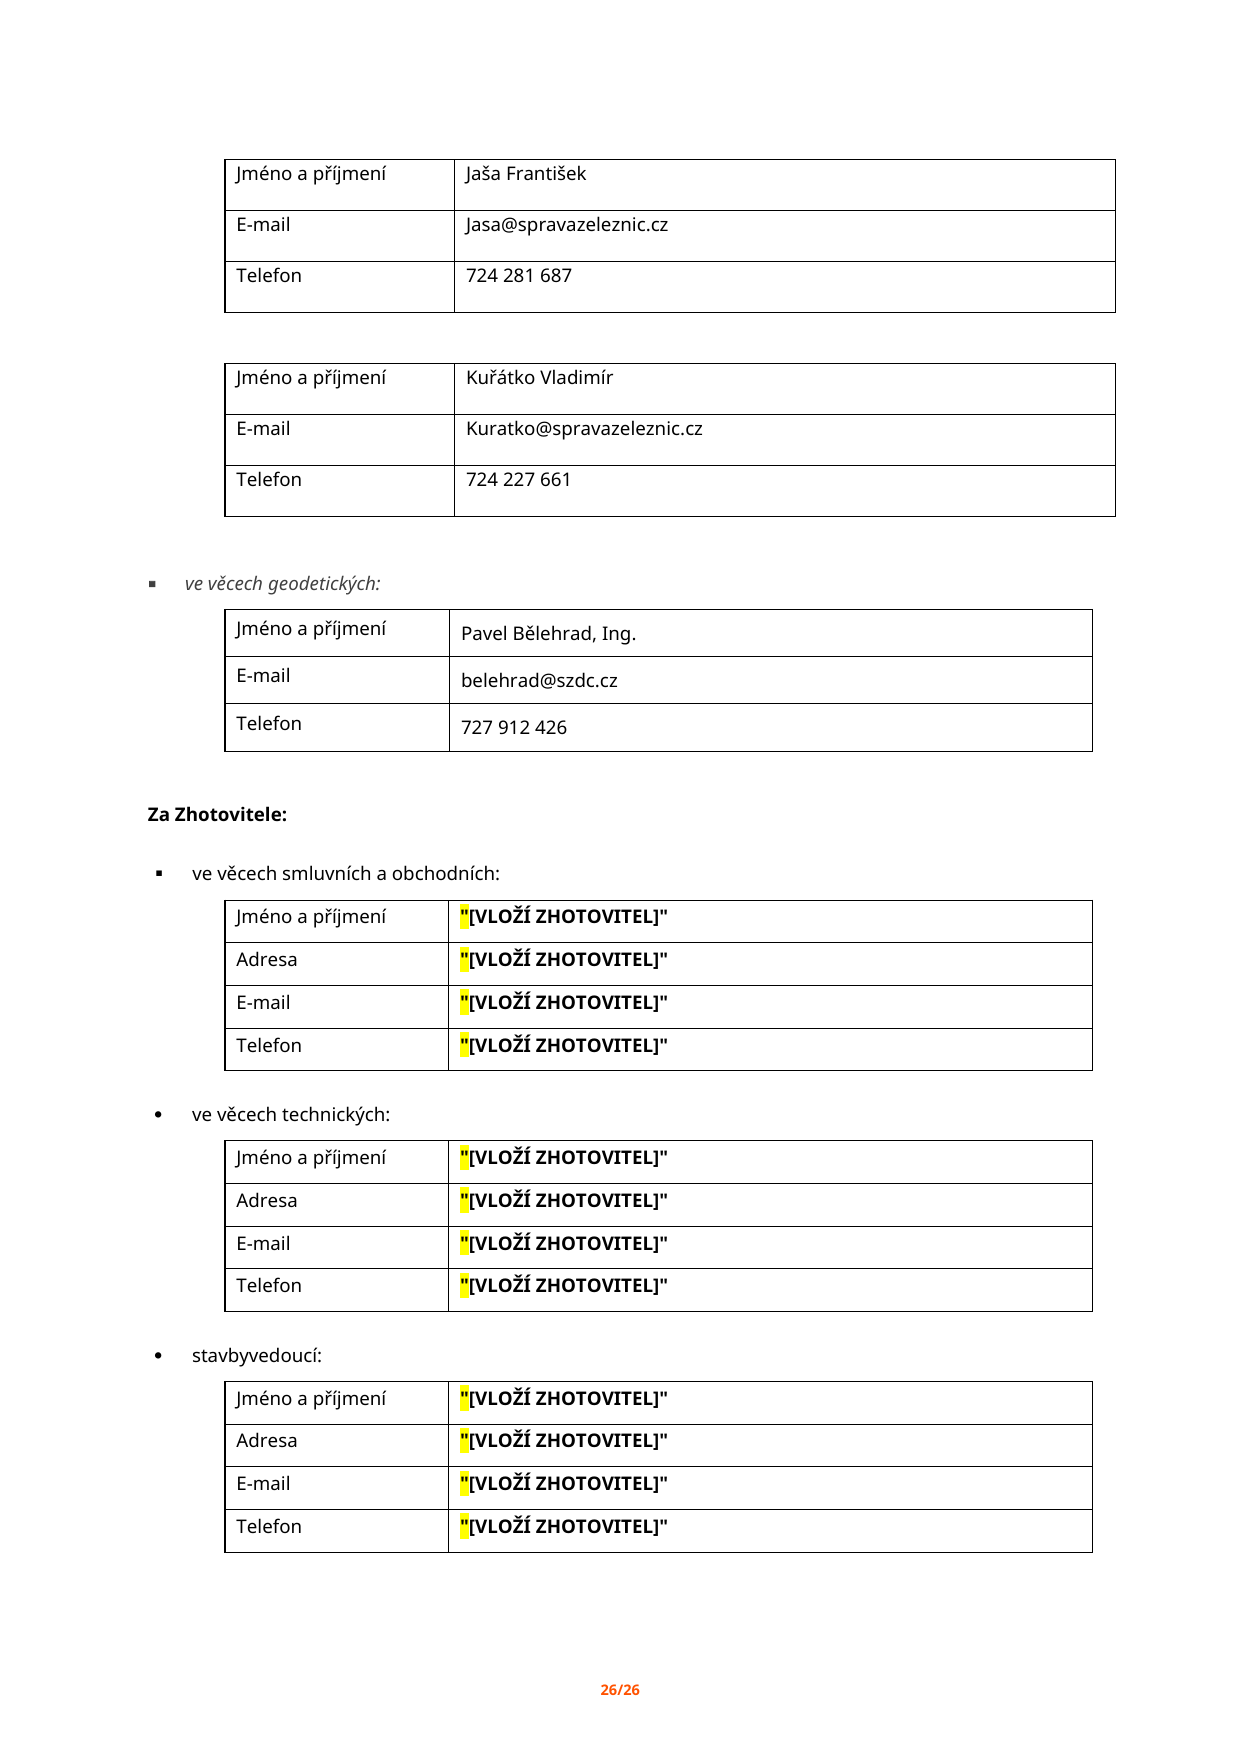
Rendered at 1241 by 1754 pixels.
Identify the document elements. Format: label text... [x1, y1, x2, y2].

list ve věcech technických: [155, 1096, 1093, 1128]
table_cell Telefon [226, 1510, 448, 1552]
table_cell [449, 1467, 1092, 1509]
table_cell [449, 1227, 1092, 1268]
table_cell E-mail [226, 1467, 448, 1509]
table_cell Telefon [226, 1269, 448, 1311]
table_cell E-mail [226, 211, 454, 261]
table_header [449, 1141, 1092, 1183]
table_cell E-mail [226, 1227, 448, 1268]
table_header [449, 901, 1092, 942]
table_header Jméno a příjmení [226, 901, 448, 942]
table_header Jaša František [455, 160, 1115, 210]
table_cell Telefon [226, 262, 454, 312]
table_cell E-mail [226, 986, 448, 1028]
table_cell [449, 1184, 1092, 1226]
table_cell [449, 1269, 1092, 1311]
subtitle ve věcech geodetických: [148, 567, 1093, 596]
table_cell 727 912 426 [450, 704, 1092, 751]
table_cell Telefon [226, 466, 454, 516]
table_header Pavel Bělehrad, Ing. [450, 610, 1092, 656]
table_cell [449, 1510, 1092, 1552]
table_header Jméno a příjmení [226, 1141, 448, 1183]
table_header Jméno a příjmení [226, 1382, 448, 1423]
table_cell Jasa@spravazeleznic.cz [455, 211, 1115, 261]
table_cell 724 227 661 [455, 466, 1115, 516]
table_cell Adresa [226, 1425, 448, 1466]
table_cell E-mail [226, 415, 454, 465]
table_header Kuřátko Vladimír [455, 364, 1115, 414]
table_header Jméno a příjmení [226, 160, 454, 210]
table_cell Telefon [226, 704, 449, 751]
table_cell Telefon [226, 1029, 448, 1070]
table_cell Adresa [226, 943, 448, 985]
list ve věcech smluvních a obchodních: [154, 856, 1093, 887]
text Za Zhotovitele: [148, 802, 1093, 827]
table_cell [449, 1425, 1092, 1466]
table_cell E-mail [226, 657, 449, 703]
list stavbyvedoucí: [155, 1337, 1093, 1368]
table_cell 724 281 687 [455, 262, 1115, 312]
table_header [449, 1382, 1092, 1423]
table_header Jméno a příjmení [226, 364, 454, 414]
table_cell Adresa [226, 1184, 448, 1226]
table_cell belehrad@szdc.cz [450, 657, 1092, 703]
table_cell [449, 986, 1092, 1028]
table_header Jméno a příjmení [226, 610, 449, 656]
table_cell [449, 943, 1092, 985]
table_cell [449, 1029, 1092, 1070]
table_cell Kuratko@spravazeleznic.cz [455, 415, 1115, 465]
